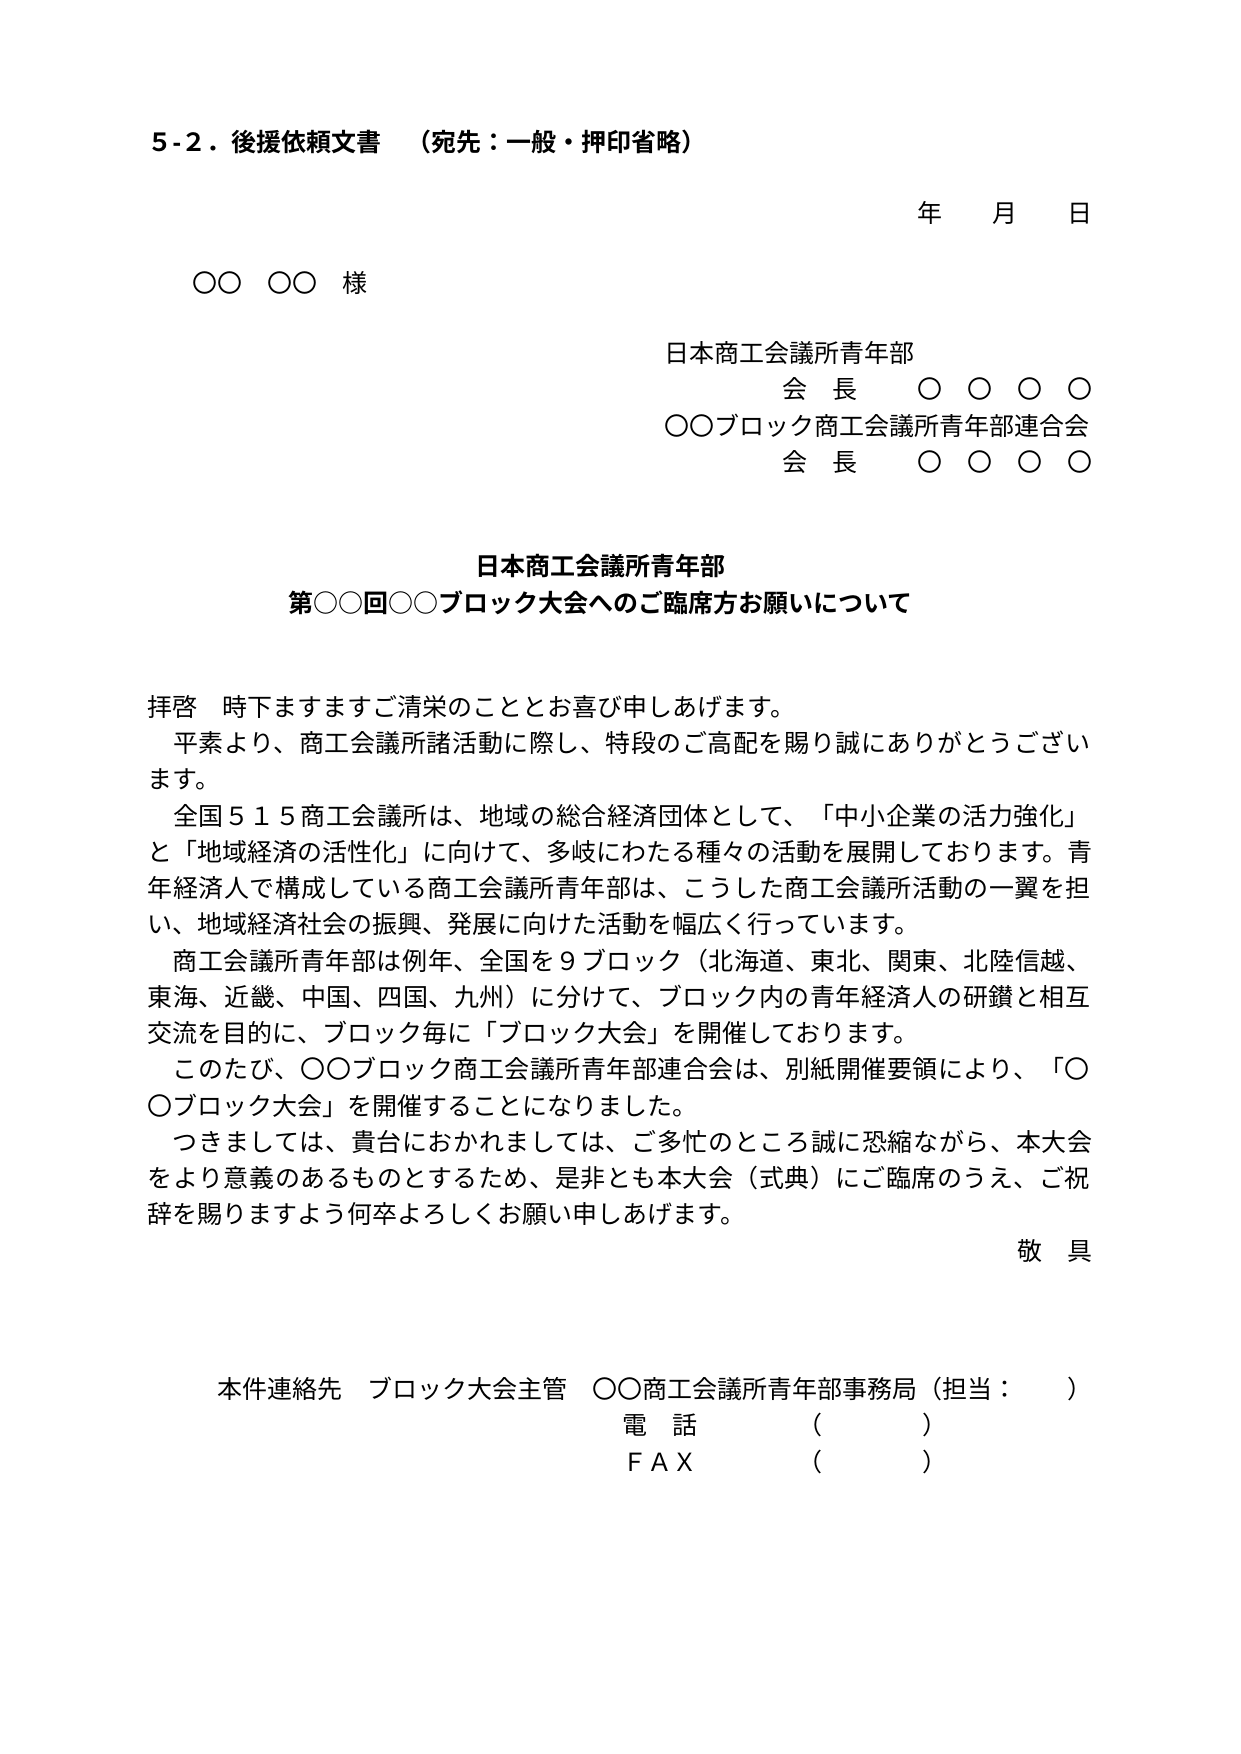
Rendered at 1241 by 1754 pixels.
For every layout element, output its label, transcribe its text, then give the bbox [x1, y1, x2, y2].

text 〇〇ブロック商工会議所青年部連合会 [148, 406, 1092, 442]
text 電 話 （ ） [148, 1406, 1053, 1442]
text 商工会議所青年部は例年、全国を９ブロック（北海道、東北、関東、北陸信越、東海、近畿、中国、四国、九州）に分けて、ブロック内の青年経済人の研鑚と相互交流を目的に、ブロック毎に「ブロック大会」を開催しております。 [148, 941, 1092, 1050]
text このたび、〇〇ブロック商工会議所青年部連合会は、別紙開催要領により、「〇〇ブロック大会」を開催することになりました。 [148, 1050, 1092, 1122]
text ５-２．後援依頼文書 （宛先：一般・押印省略） [148, 123, 1092, 159]
text 本件連絡先 ブロック大会主管 〇〇商工会議所青年部事務局（担当： ） [148, 1369, 1092, 1406]
text 全国５１５商工会議所は、地域の総合経済団体として、「中小企業の活力強化」と「地域経済の活性化」に向けて、多岐にわたる種々の活動を展開しております。青年経済人で構成している商工会議所青年部は、こうした商工会議所活動の一翼を担い、地域経済社会の振興、発展に向けた活動を幅広く行っています。 [148, 796, 1092, 941]
text 会 長 〇 〇 〇 〇 [148, 370, 1092, 406]
text 会 長 〇 〇 〇 〇 [148, 442, 1092, 479]
text 〇〇 〇〇 様 [148, 263, 1053, 299]
text 平素より、商工会議所諸活動に際し、特段のご高配を賜り誠にありがとうございます。 [148, 724, 1092, 796]
text 敬 具 [148, 1231, 1092, 1267]
text 拝啓 時下ますますご清栄のこととお喜び申しあげます。 [148, 687, 1092, 724]
text 第○○回○○ブロック大会へのご臨席方お願いについて [148, 583, 1053, 619]
text つきましては、貴台におかれましては、ご多忙のところ誠に恐縮ながら、本大会をより意義のあるものとするため、是非とも本大会（式典）にご臨席のうえ、ご祝辞を賜りますよう何卒よろしくお願い申しあげます。 [148, 1122, 1092, 1231]
text ＦＡＸ （ ） [148, 1442, 1053, 1478]
text 日本商工会議所青年部 [148, 547, 1053, 583]
text 日本商工会議所青年部 [148, 334, 953, 370]
text 年 月 日 [591, 193, 1092, 229]
